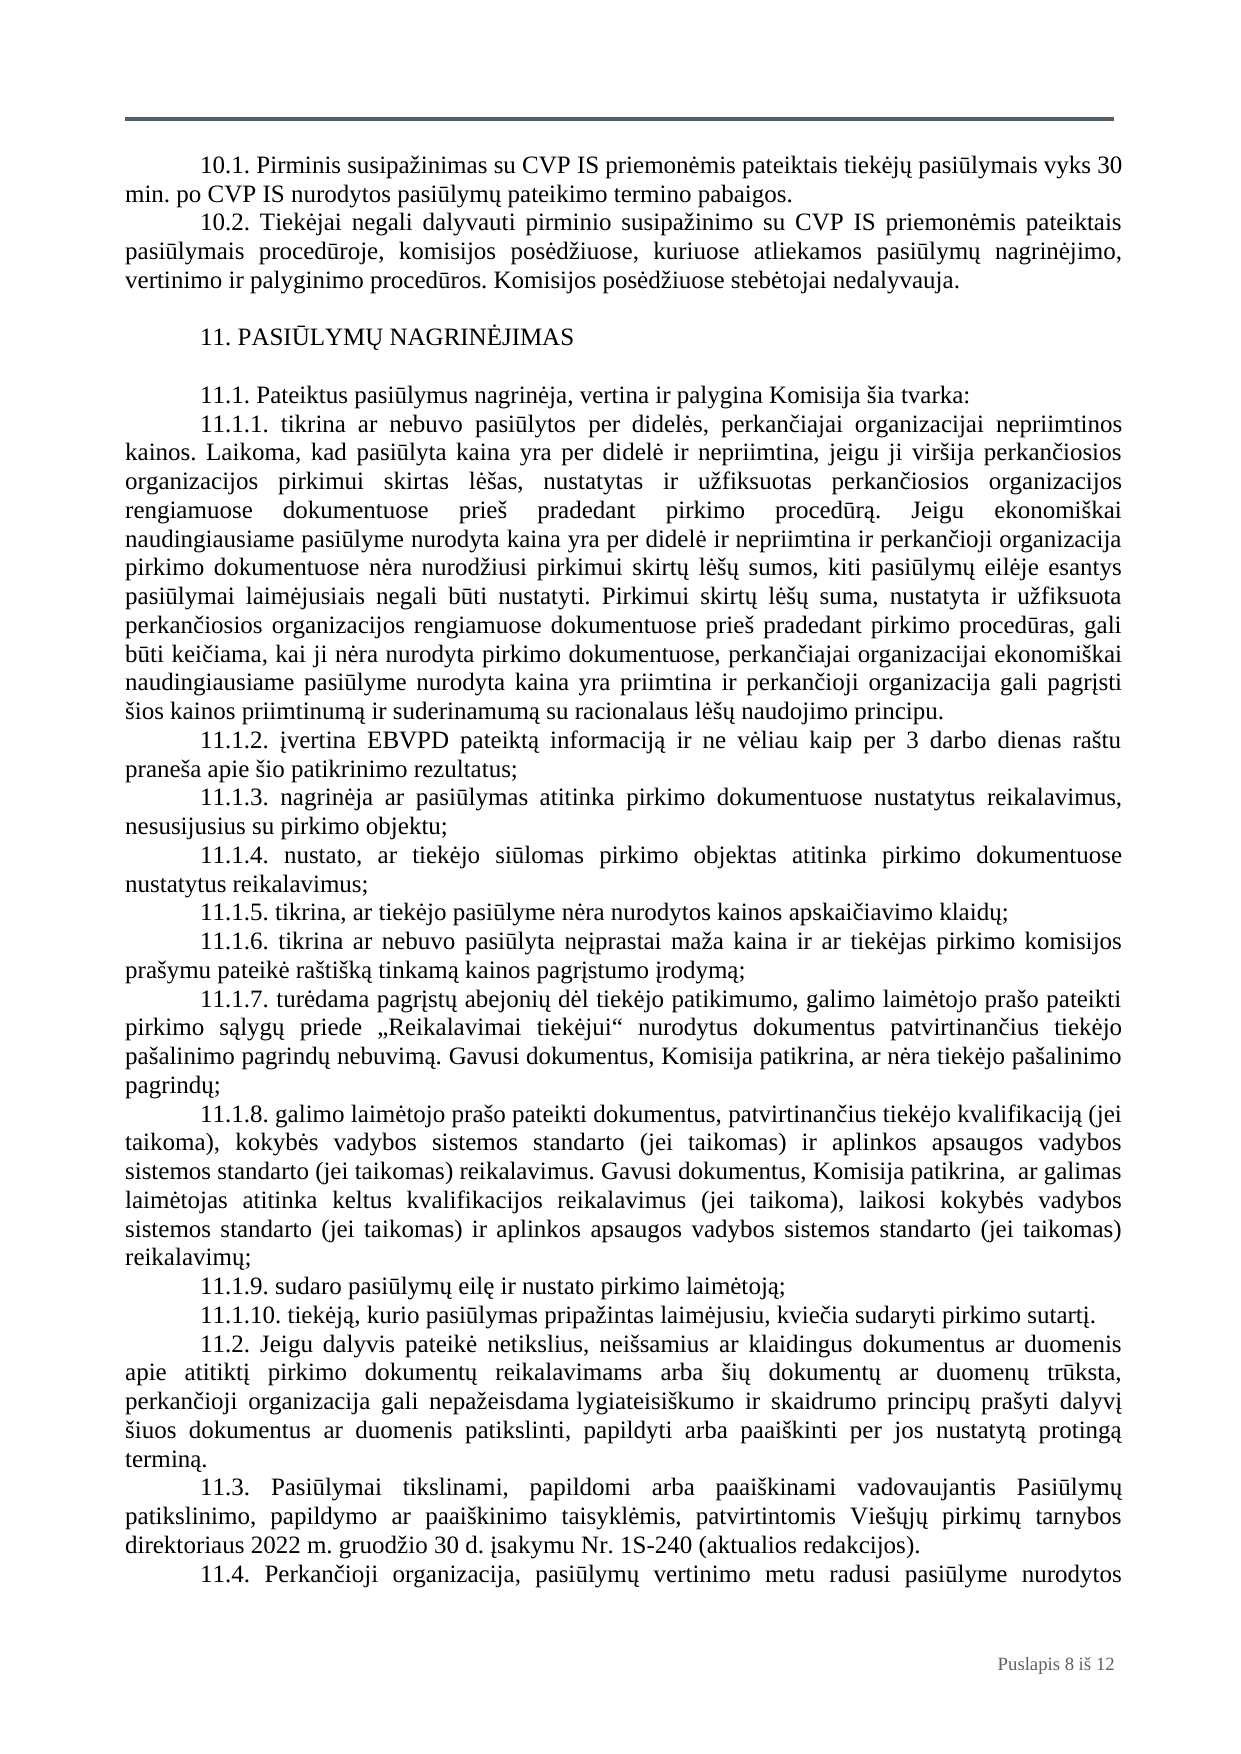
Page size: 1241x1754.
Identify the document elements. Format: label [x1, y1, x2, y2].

text [125, 150, 1123, 1587]
